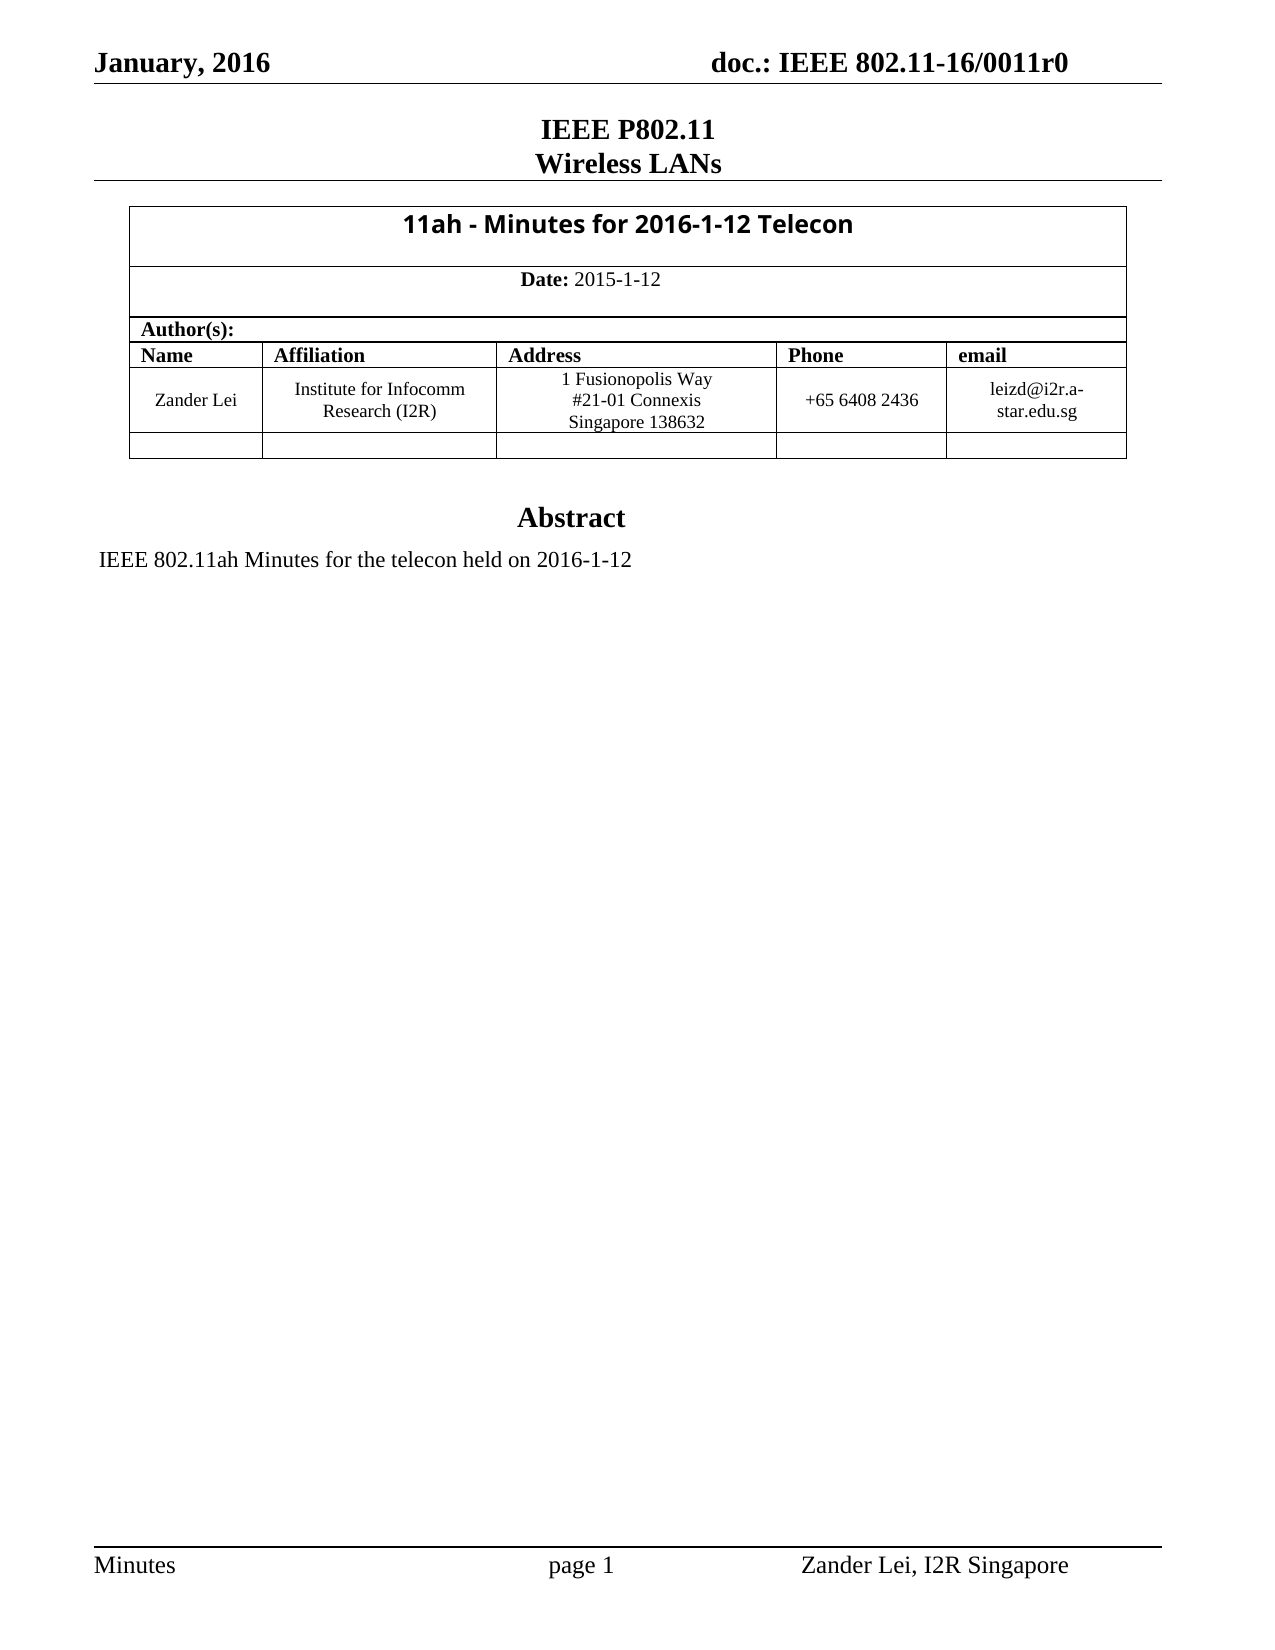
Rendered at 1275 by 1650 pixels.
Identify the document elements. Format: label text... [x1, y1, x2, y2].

table_cell Institute for Infocomm Research (I2R) [263, 368, 496, 432]
table_cell [947, 433, 1126, 457]
table_cell [497, 433, 776, 457]
table_cell +65 6408 2436 [777, 368, 946, 432]
table_cell [130, 433, 262, 457]
table_header 11ah - Minutes for 2016-1-12 Telecon [130, 207, 1126, 266]
table_cell Author(s): [130, 318, 1126, 341]
table_cell [777, 433, 946, 457]
text IEEE P802.11 Wireless LANs [94, 112, 1162, 180]
table_cell Address [497, 343, 776, 367]
table_cell leizd@i2r.a-star.edu.sg [947, 368, 1126, 432]
table_cell [263, 433, 496, 457]
table_cell Phone [777, 343, 946, 367]
table_cell 1 Fusionopolis Way #21-01 Connexis Singapore 138632 [497, 368, 776, 432]
table_cell Date: 2015-1-12 [130, 267, 1126, 316]
table_cell email [947, 343, 1126, 367]
table_cell Name [130, 343, 262, 367]
table_cell Affiliation [263, 343, 496, 367]
table_cell Zander Lei [130, 368, 262, 432]
